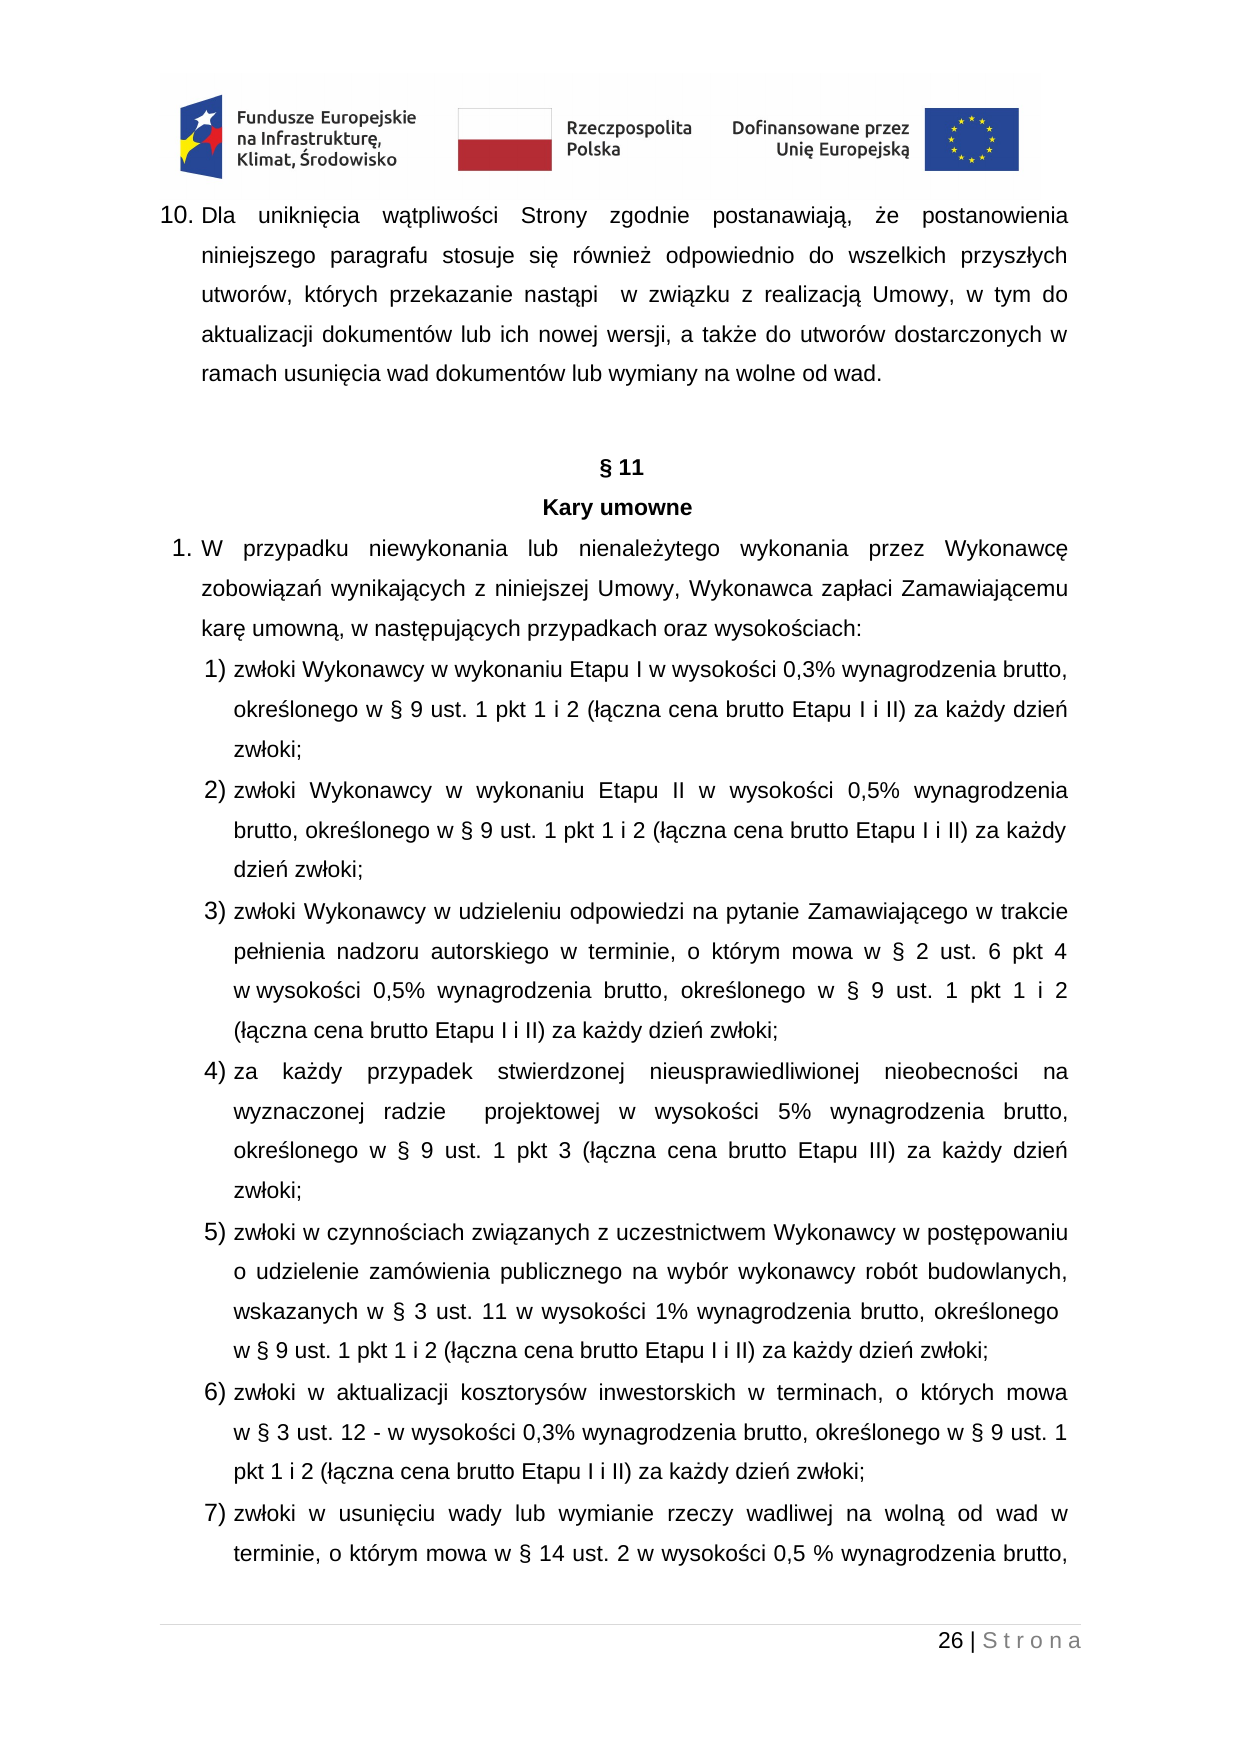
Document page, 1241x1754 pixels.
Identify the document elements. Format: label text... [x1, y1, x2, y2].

list zwłoki w czynnościach związanych z uczestnictwem Wykonawcy w postępowaniu o udzielenie zamówienia publicznego na wybór wykonawcy robót budowlanych, wskazanych w § 3 ust. 11 w wysokości 1% wynagrodzenia brutto, określonego w § 9 ust. 1 pkt 1 i 2 (łączna cena brutto Etapu I i II) za każdy dzień zwłoki; [204, 1216, 1069, 1364]
list zwłoki Wykonawcy w udzieleniu odpowiedzi na pytanie Zamawiającego w trakcie pełnienia nadzoru autorskiego w terminie, o którym mowa w § 2 ust. 6 pkt 4 w wysokości 0,5% wynagrodzenia brutto, określonego w § 9 ust. 1 pkt 1 i 2 (łączna cena brutto Etapu I i II) za każdy dzień zwłoki; [204, 896, 1069, 1043]
list za każdy przypadek stwierdzonej nieusprawiedliwionej nieobecności na wyznaczonej radzie projektowej w wysokości 5% wynagrodzenia brutto, określonego w § 9 ust. 1 pkt 3 (łączna cena brutto Etapu III) za każdy dzień zwłoki; [204, 1056, 1069, 1203]
picture [159, 73, 1041, 200]
list zwłoki w aktualizacji kosztorysów inwestorskich w terminach, o których mowa w § 3 ust. 12 - w wysokości 0,3% wynagrodzenia brutto, określonego w § 9 ust. 1 pkt 1 i 2 (łączna cena brutto Etapu I i II) za każdy dzień zwłoki; [204, 1377, 1069, 1484]
list W przypadku niewykonania lub nienależytego wykonania przez Wykonawcę zobowiązań wynikających z niniejszej Umowy, Wykonawca zapłaci Zamawiającemu karę umowną, w następujących przypadkach oraz wysokościach: [172, 533, 1069, 641]
text Kary umowne [159, 494, 1075, 520]
list zwłoki Wykonawcy w wykonaniu Etapu I w wysokości 0,3% wynagrodzenia brutto, określonego w § 9 ust. 1 pkt 1 i 2 (łączna cena brutto Etapu I i II) za każdy dzień zwłoki; [204, 654, 1069, 762]
text § 11 [174, 454, 1069, 481]
list Dla uniknięcia wątpliwości Strony zgodnie postanawiają, że postanowienia niniejszego paragrafu stosuje się również odpowiednio do wszelkich przyszłych utworów, których przekazanie nastąpi w związku z realizacją Umowy, w tym do aktualizacji dokumentów lub ich nowej wersji, a także do utworów dostarczonych w ramach usunięcia wad dokumentów lub wymiany na wolne od wad. [159, 200, 1069, 387]
list zwłoki Wykonawcy w wykonaniu Etapu II w wysokości 0,5% wynagrodzenia brutto, określonego w § 9 ust. 1 pkt 1 i 2 (łączna cena brutto Etapu I i II) za każdy dzień zwłoki; [204, 775, 1069, 883]
